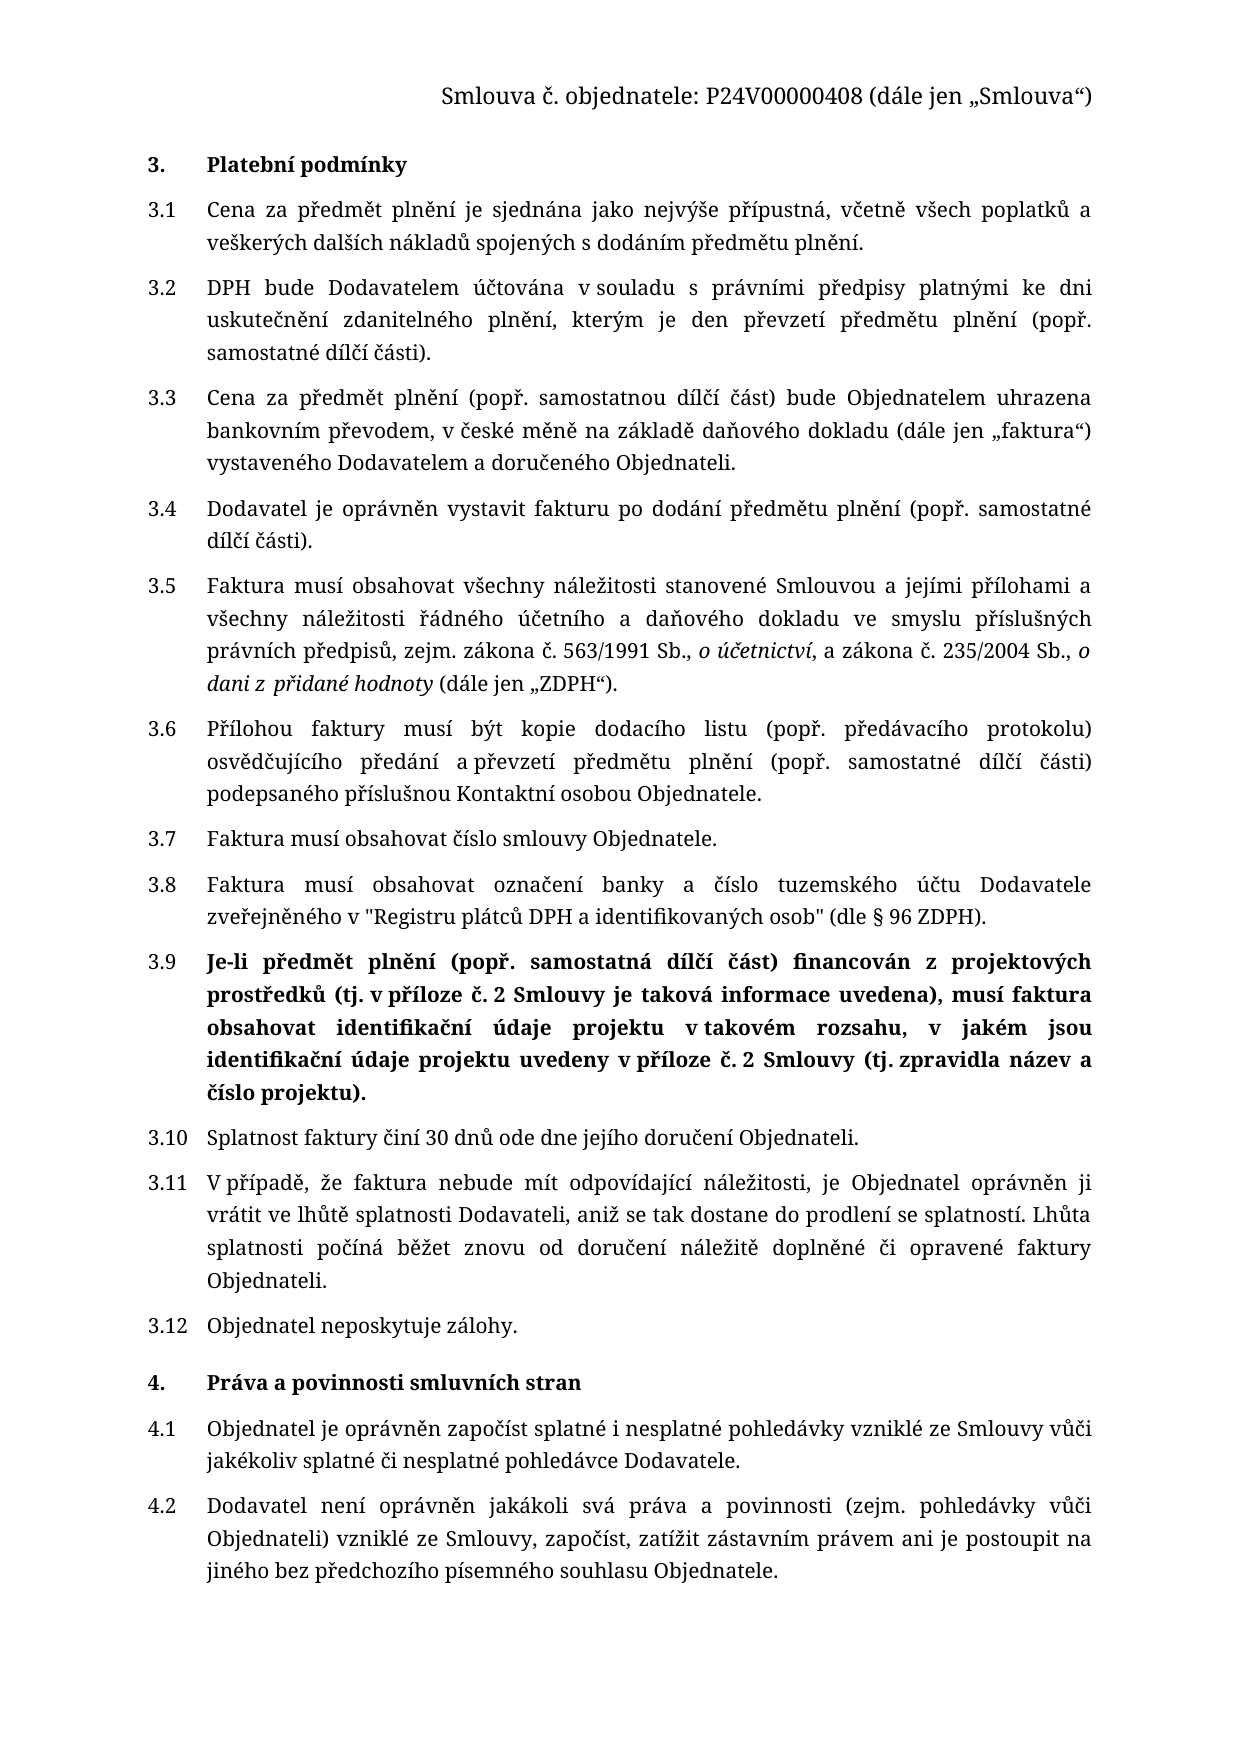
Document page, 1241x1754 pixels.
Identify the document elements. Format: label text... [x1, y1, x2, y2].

list Splatnost faktury činí 30 dnů ode dne jejího doručení Objednateli. [148, 1123, 1093, 1151]
list Je-li předmět plnění (popř. samostatná dílčí část) financován z projektových prostředků (tj. v příloze č. 2 Smlouvy je taková informace uvedena), musí faktura obsahovat identifikační údaje projektu v takovém rozsahu, v jakém jsou identifikační údaje projektu uvedeny v příloze č. 2 Smlouvy (tj. zpravidla název a číslo projektu). [148, 947, 1093, 1106]
list DPH bude Dodavatelem účtována v souladu s právními předpisy platnými ke dni uskutečnění zdanitelného plnění, kterým je den převzetí předmětu plnění (popř. samostatné dílčí části). [148, 273, 1093, 367]
list Cena za předmět plnění je sjednána jako nejvýše přípustná, včetně všech poplatků a veškerých dalších nákladů spojených s dodáním předmětu plnění. [148, 195, 1093, 256]
list Objednatel neposkytuje zálohy. [148, 1311, 1093, 1339]
list Dodavatel je oprávněn vystavit fakturu po dodání předmětu plnění (popř. samostatné dílčí části). [148, 494, 1093, 555]
list Platební podmínky [148, 150, 1093, 179]
list Cena za předmět plnění (popř. samostatnou dílčí část) bude Objednatelem uhrazena bankovním převodem, v české měně na základě daňového dokladu (dále jen „faktura“) vystaveného Dodavatelem a doručeného Objednateli. [148, 383, 1093, 477]
list Dodavatel není oprávněn jakákoli svá práva a povinnosti (zejm. pohledávky vůči Objednateli) vzniklé ze Smlouvy, započíst, zatížit zástavním právem ani je postoupit na jiného bez předchozího písemného souhlasu Objednatele. [148, 1491, 1093, 1585]
list Faktura musí obsahovat označení banky a číslo tuzemského účtu Dodavatele zveřejněného v "Registru plátců DPH a identifikovaných osob" (dle § 96 ZDPH). [148, 870, 1093, 931]
list Objednatel je oprávněn započíst splatné i nesplatné pohledávky vzniklé ze Smlouvy vůči jakékoliv splatné či nesplatné pohledávce Dodavatele. [148, 1414, 1093, 1475]
list Faktura musí obsahovat číslo smlouvy Objednatele. [148, 824, 1093, 853]
list Práva a povinnosti smluvních stran [148, 1368, 1093, 1397]
list V případě, že faktura nebude mít odpovídající náležitosti, je Objednatel oprávněn ji vrátit ve lhůtě splatnosti Dodavateli, aniž se tak dostane do prodlení se splatností. Lhůta splatnosti počíná běžet znovu od doručení náležitě doplněné či opravené faktury Objednateli. [148, 1168, 1093, 1294]
list Faktura musí obsahovat všechny náležitosti stanovené Smlouvou a jejími přílohami a všechny náležitosti řádného účetního a daňového dokladu ve smyslu příslušných právních předpisů, zejm. zákona č. 563/1991 Sb., o účetnictví, a zákona č. 235/2004 Sb., o dani z přidané hodnoty (dále jen „ZDPH“). [148, 571, 1093, 698]
list Přílohou faktury musí být kopie dodacího listu (popř. předávacího protokolu) osvědčujícího předání a převzetí předmětu plnění (popř. samostatné dílčí části) podepsaného příslušnou Kontaktní osobou Objednatele. [148, 714, 1093, 808]
